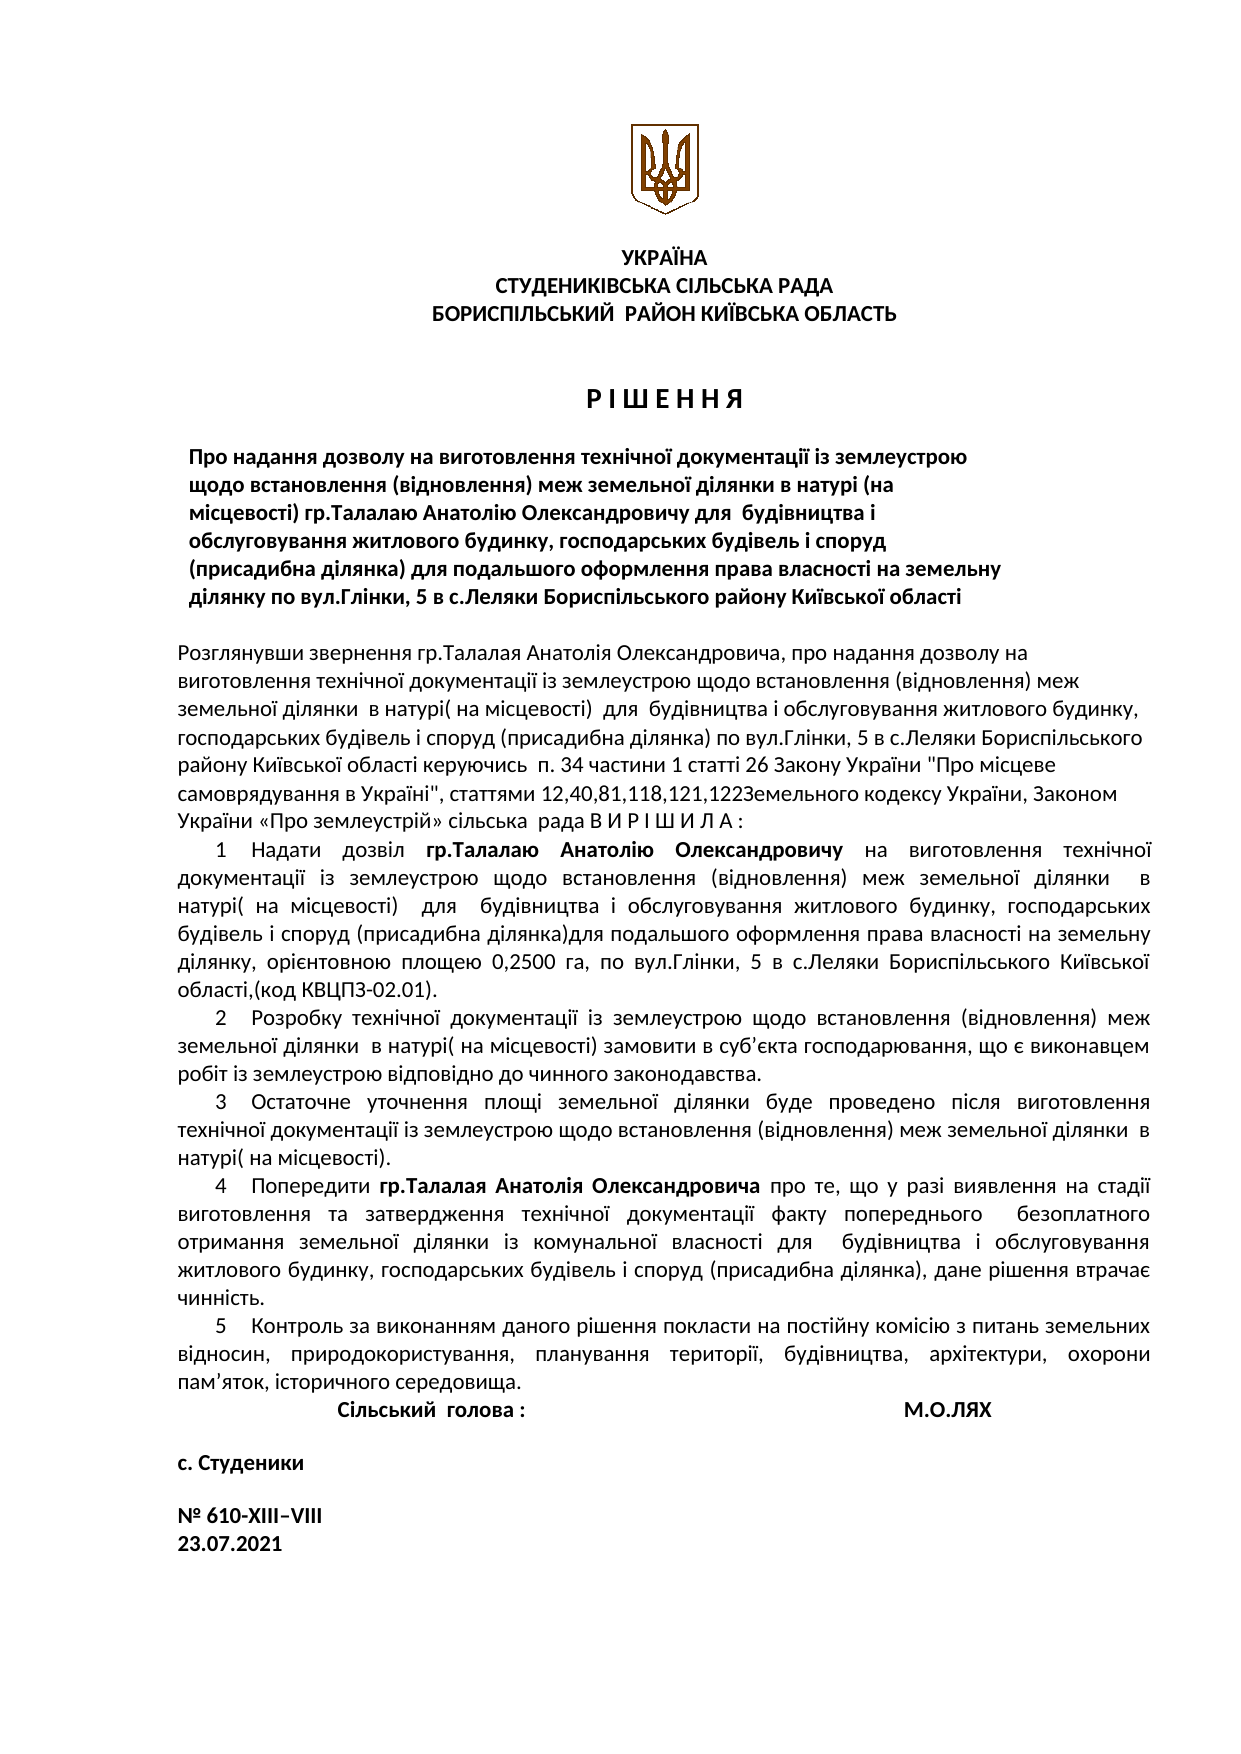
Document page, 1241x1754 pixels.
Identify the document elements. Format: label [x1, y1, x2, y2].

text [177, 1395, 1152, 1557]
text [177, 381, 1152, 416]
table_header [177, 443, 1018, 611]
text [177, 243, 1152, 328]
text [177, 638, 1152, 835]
picture [624, 118, 705, 219]
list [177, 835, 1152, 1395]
